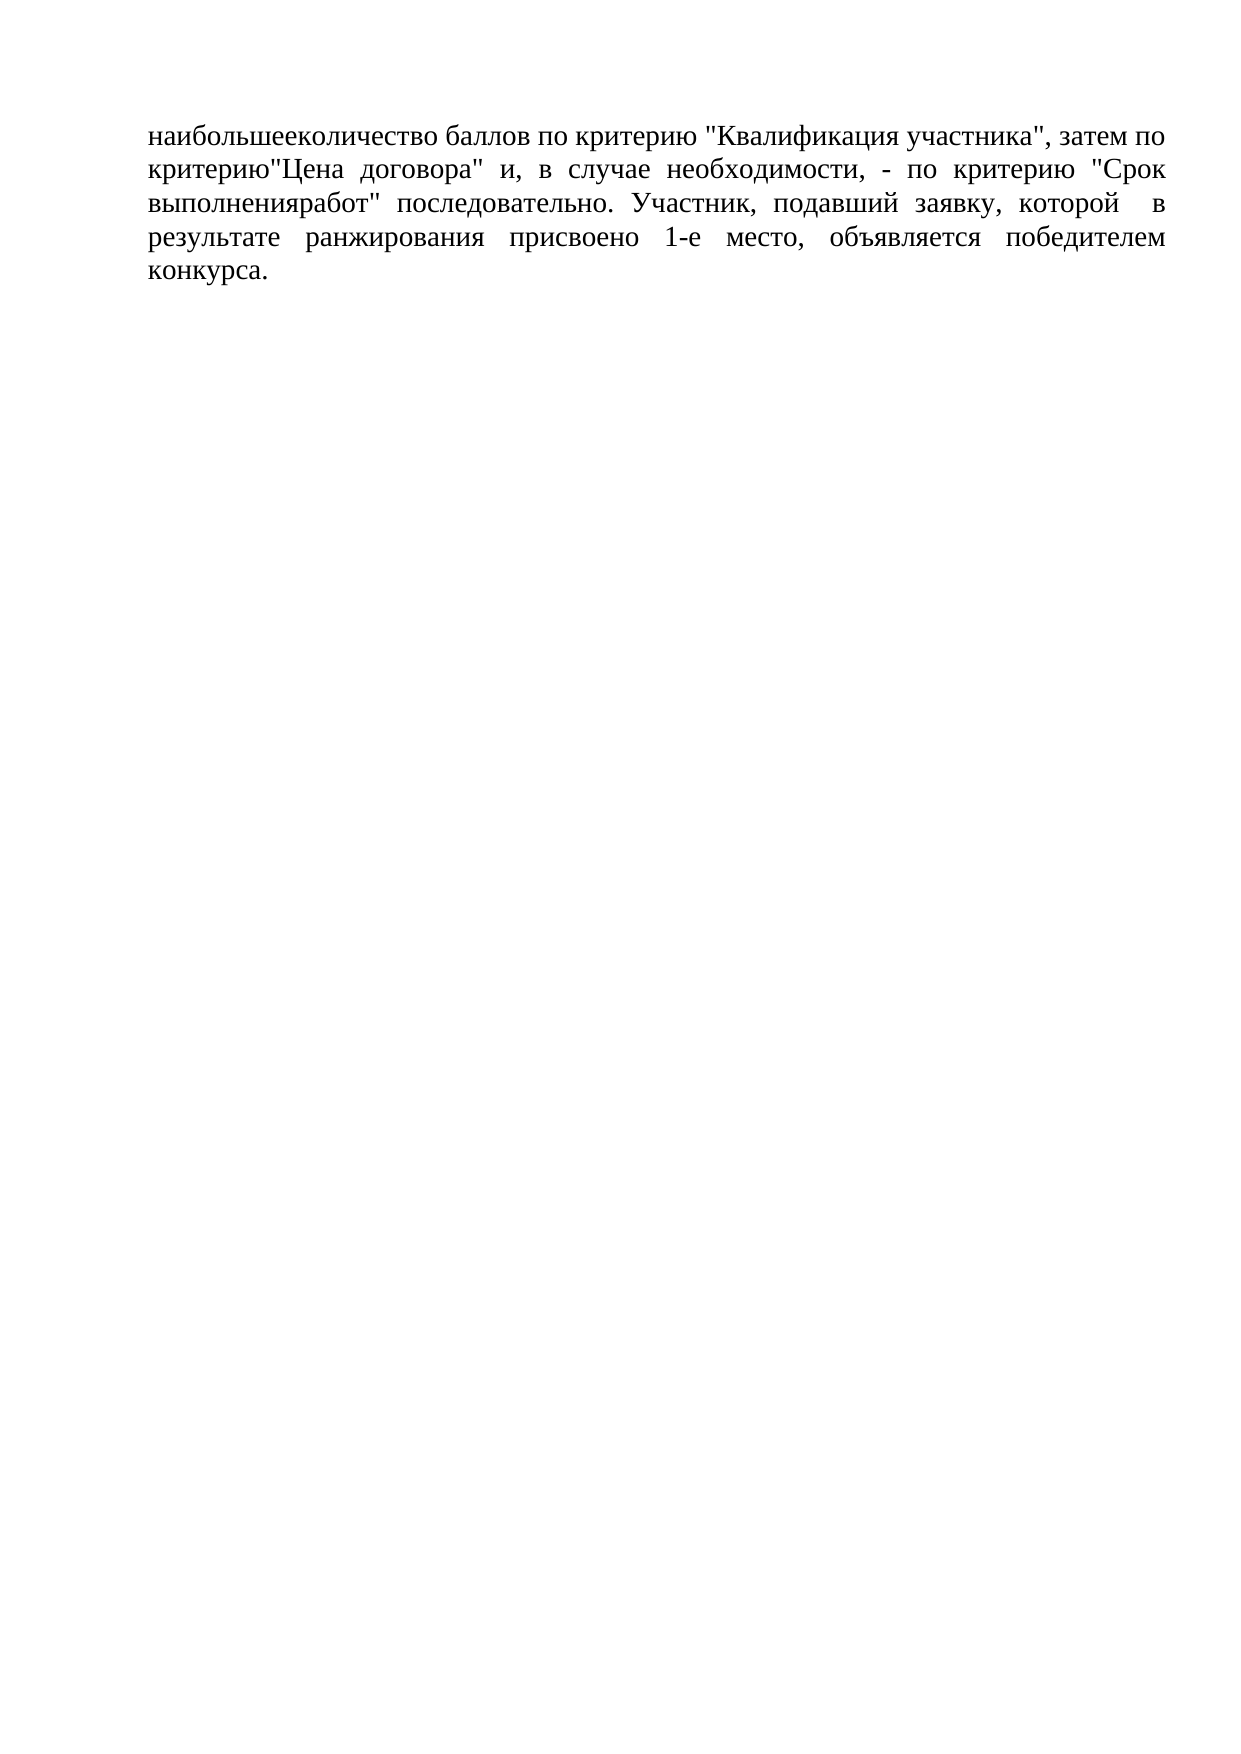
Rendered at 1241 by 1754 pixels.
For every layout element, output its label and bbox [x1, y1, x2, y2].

text [148, 118, 1167, 286]
